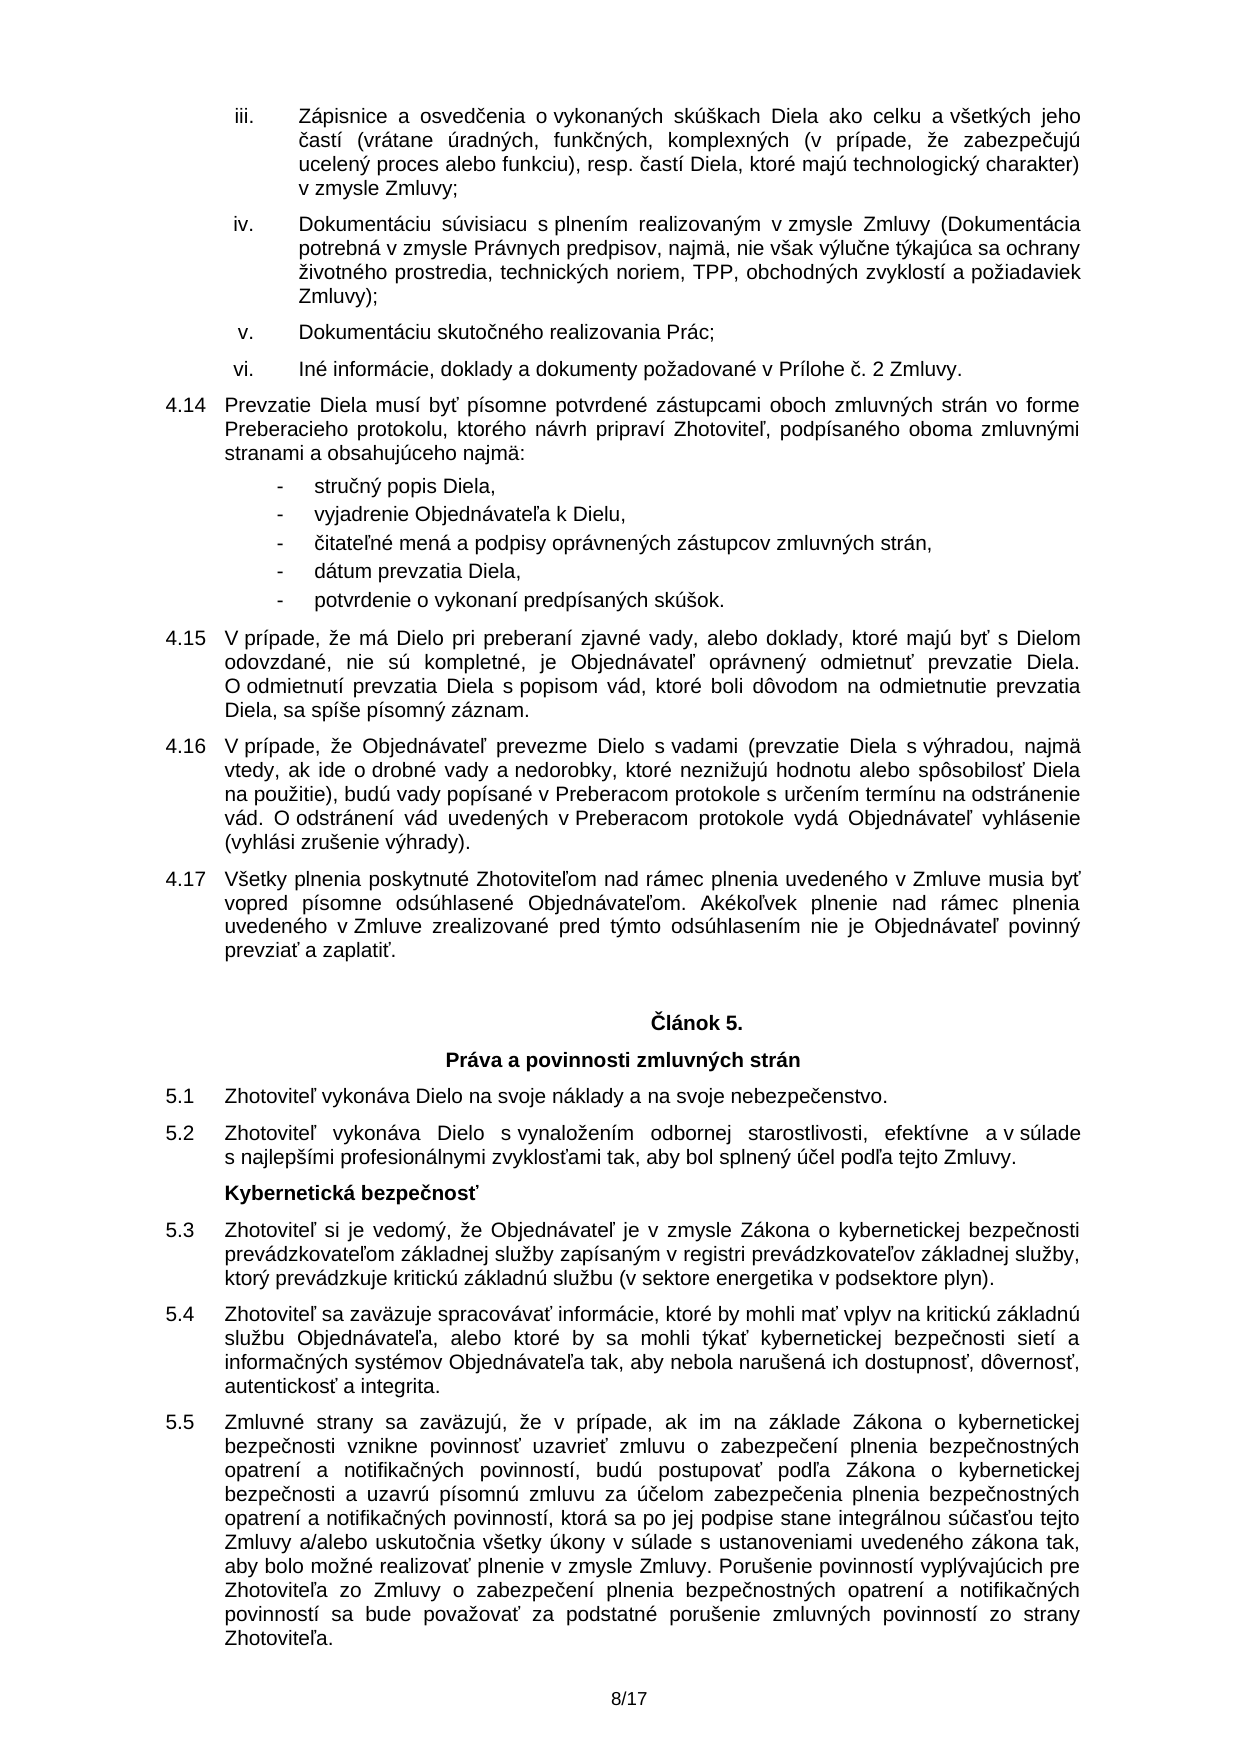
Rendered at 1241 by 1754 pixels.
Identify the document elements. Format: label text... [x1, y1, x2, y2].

list dátum prevzatia Diela, [277, 556, 1093, 585]
list Prevzatie Diela musí byť písomne potvrdené zástupcami oboch zmluvných strán vo forme Preberacieho protokolu, ktorého návrh pripraví Zhotoviteľ, podpísaného oboma zmluvnými stranami a obsahujúceho najmä: [165, 393, 1081, 465]
list Zhotoviteľ si je vedomý, že Objednávateľ je v zmysle Zákona o kybernetickej bezpečnosti prevádzkovateľom základnej služby zapísaným v registri prevádzkovateľov základnej služby, ktorý prevádzkuje kritickú základnú službu (v sektore energetika v podsektore plyn). [165, 1217, 1081, 1289]
list Dokumentáciu súvisiacu s plnením realizovaným v zmysle Zmluvy (Dokumentácia potrebná v zmysle Právnych predpisov, najmä, nie však výlučne týkajúca sa ochrany životného prostredia, technických noriem, TPP, obchodných zvyklostí a požiadaviek Zmluvy); [254, 212, 1081, 308]
list Iné informácie, doklady a dokumenty požadované v Prílohe č. 2 Zmluvy. [254, 357, 1081, 381]
list vyjadrenie Objednávateľa k Dielu, [277, 499, 1093, 528]
text Kybernetická bezpečnosť [224, 1181, 1081, 1205]
list Zhotoviteľ vykonáva Dielo s vynaložením odbornej starostlivosti, efektívne a v súlade s najlepšími profesionálnymi zvyklosťami tak, aby bol splnený účel podľa tejto Zmluvy. [165, 1121, 1081, 1168]
list V prípade, že má Dielo pri preberaní zjavné vady, alebo doklady, ktoré majú byť s Dielom odovzdané, nie sú kompletné, je Objednávateľ oprávnený odmietnuť prevzatie Diela. O odmietnutí prevzatia Diela s popisom vád, ktoré boli dôvodom na odmietnutie prevzatia Diela, sa spíše písomný záznam. [165, 626, 1081, 722]
list V prípade, že Objednávateľ prevezme Dielo s vadami (prevzatie Diela s výhradou, najmä vtedy, ak ide o drobné vady a nedorobky, ktoré neznižujú hodnotu alebo spôsobilosť Diela na použitie), budú vady popísané v Preberacom protokole s určením termínu na odstránenie vád. O odstránení vád uvedených v Preberacom protokole vydá Objednávateľ vyhlásenie (vyhlási zrušenie výhrady). [165, 734, 1081, 854]
text Práva a povinnosti zmluvných strán [165, 1048, 1081, 1072]
list Zmluvné strany sa zaväzujú, že v prípade, ak im na základe Zákona o kybernetickej bezpečnosti vznikne povinnosť uzavrieť zmluvu o zabezpečení plnenia bezpečnostných opatrení a notifikačných povinností, budú postupovať podľa Zákona o kybernetickej bezpečnosti a uzavrú písomnú zmluvu za účelom zabezpečenia plnenia bezpečnostných opatrení a notifikačných povinností, ktorá sa po jej podpise stane integrálnou súčasťou tejto Zmluvy a/alebo uskutočnia všetky úkony v súlade s ustanoveniami uvedeného zákona tak, aby bolo možné realizovať plnenie v zmysle Zmluvy. Porušenie povinností vyplývajúcich pre Zhotoviteľa zo Zmluvy o zabezpečení plnenia bezpečnostných opatrení a notifikačných povinností sa bude považovať za podstatné porušenie zmluvných povinností zo strany Zhotoviteľa. [165, 1410, 1081, 1650]
list stručný popis Diela, [277, 471, 1093, 499]
list potvrdenie o vykonaní predpísaných skúšok. [277, 585, 1093, 613]
list Dokumentáciu skutočného realizovania Prác; [254, 320, 1081, 344]
list Všetky plnenia poskytnuté Zhotoviteľom nad rámec plnenia uvedeného v Zmluve musia byť vopred písomne odsúhlasené Objednávateľom. Akékoľvek plnenie nad rámec plnenia uvedeného v Zmluve zrealizované pred týmto odsúhlasením nie je Objednávateľ povinný prevziať a zaplatiť. [165, 866, 1081, 962]
list Zhotoviteľ sa zaväzuje spracovávať informácie, ktoré by mohli mať vplyv na kritickú základnú službu Objednávateľa, alebo ktoré by sa mohli týkať kybernetickej bezpečnosti sietí a informačných systémov Objednávateľa tak, aby nebola narušená ich dostupnosť, dôvernosť, autentickosť a integrita. [165, 1302, 1081, 1398]
list čitateľné mená a podpisy oprávnených zástupcov zmluvných strán, [277, 528, 1093, 556]
list Zhotoviteľ vykonáva Dielo na svoje náklady a na svoje nebezpečenstvo. [165, 1084, 1081, 1108]
list Zápisnice a osvedčenia o vykonaných skúškach Diela ako celku a všetkých jeho častí (vrátane úradných, funkčných, komplexných (v prípade, že zabezpečujú ucelený proces alebo funkciu), resp. častí Diela, ktoré majú technologický charakter) v zmysle Zmluvy; [254, 103, 1081, 199]
